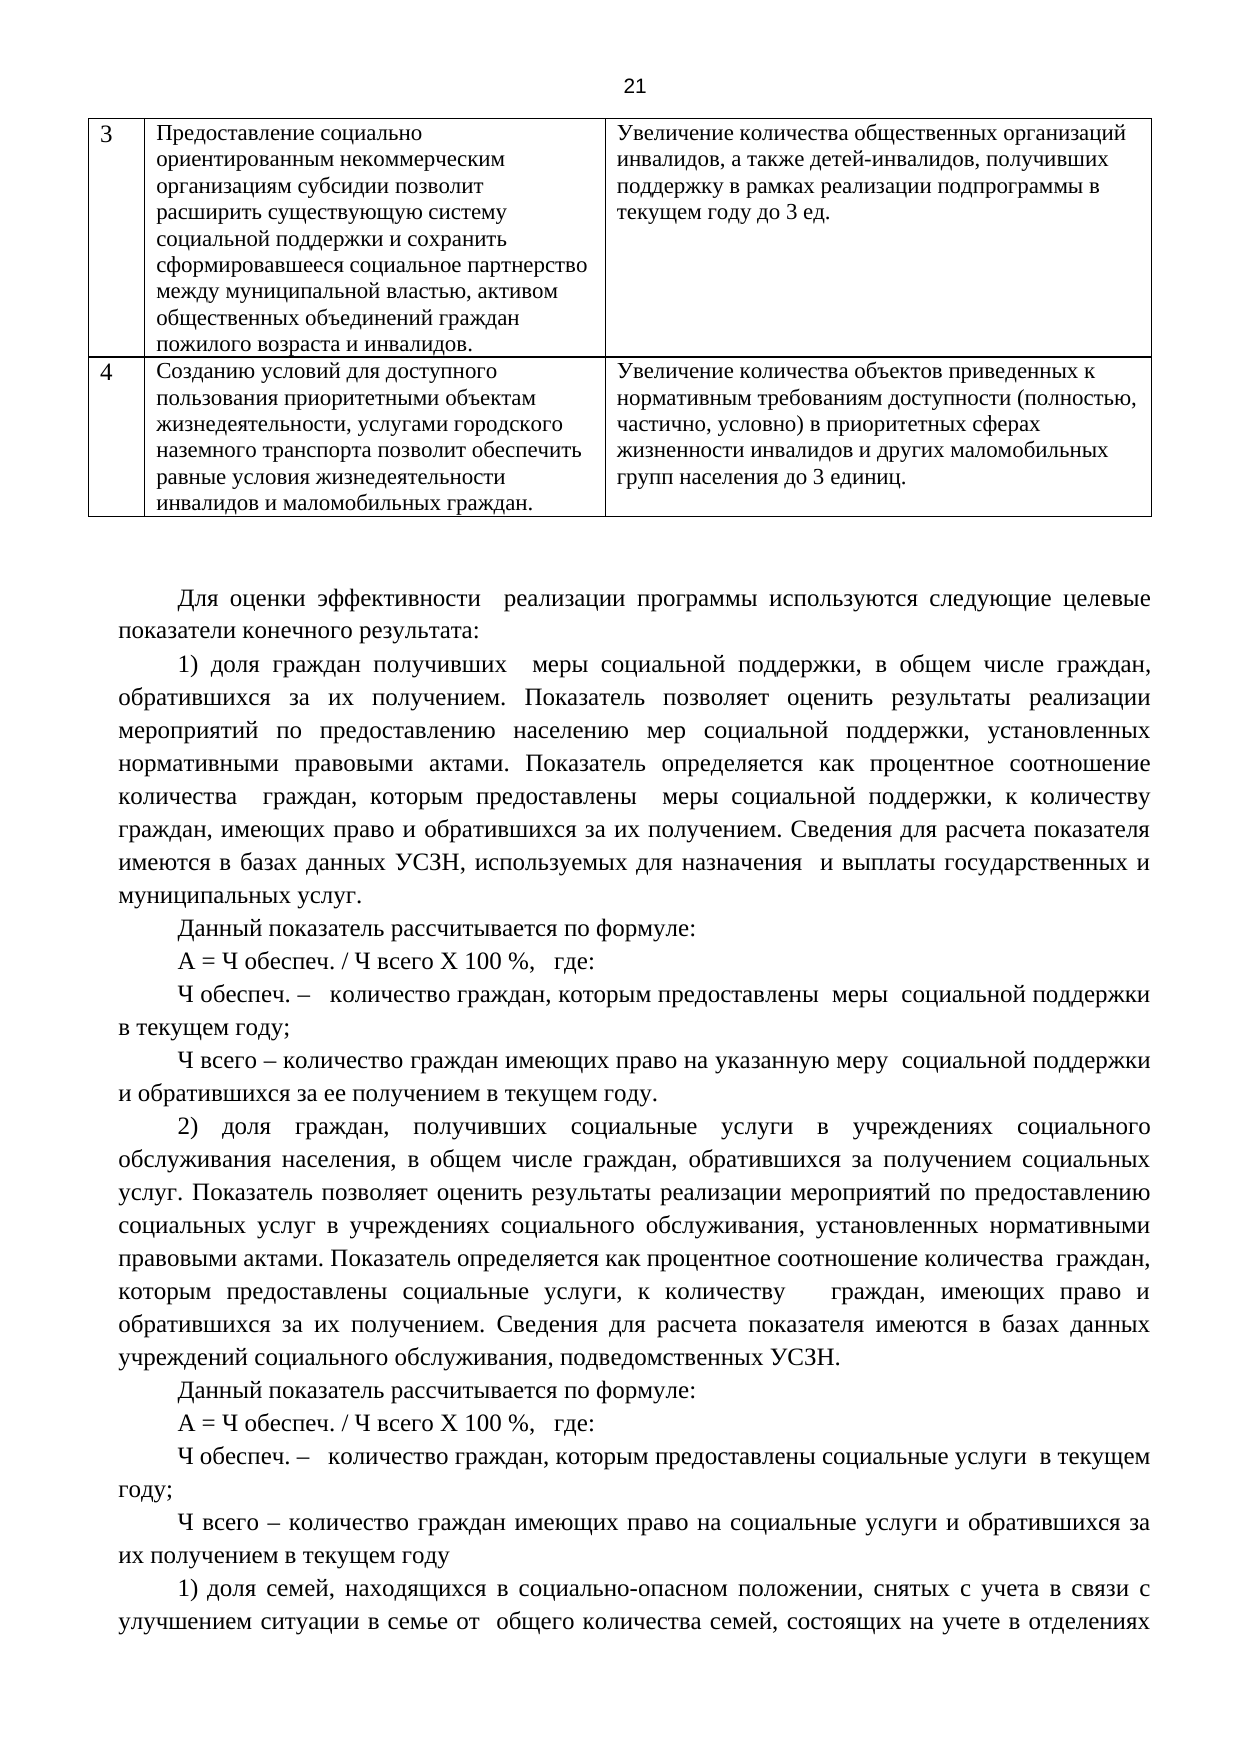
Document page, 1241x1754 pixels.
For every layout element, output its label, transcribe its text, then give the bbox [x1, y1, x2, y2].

text Ч всего – количество граждан имеющих право на указанную меру социальной поддержки и обратившихся за ее получением в текущем году. [118, 1045, 1152, 1107]
table_cell Увеличение количества объектов приведенных к нормативным требованиям доступности (полностью, частично, условно) в приоритетных сферах жизненности инвалидов и других маломобильных групп населения до 3 единиц. [606, 358, 1151, 516]
table_cell 3 [89, 119, 144, 356]
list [118, 1573, 1152, 1635]
text Ч обеспеч. – количество граждан, которым предоставлены социальные услуги в текущем году; [118, 1441, 1152, 1503]
text 2) доля граждан, получивших социальные услуги в учреждениях социального обслуживания населения, в общем числе граждан, обратившихся за получением социальных услуг. Показатель позволяет оценить результаты реализации мероприятий по предоставлению социальных услуг в учреждениях социального обслуживания, установленных нормативными правовыми актами. Показатель определяется как процентное соотношение количества граждан, которым предоставлены социальные услуги, к количеству граждан, имеющих право и обратившихся за их получением. Сведения для расчета показателя имеются в базах данных учреждений социального обслуживания, подведомственных УСЗН. [118, 1111, 1152, 1371]
text Данный показатель рассчитывается по формуле: [118, 1375, 1152, 1404]
text 1) доля граждан получивших меры социальной поддержки, в общем числе граждан, обратившихся за их получением. Показатель позволяет оценить результаты реализации мероприятий по предоставлению населению мер социальной поддержки, установленных нормативными правовыми актами. Показатель определяется как процентное соотношение количества граждан, которым предоставлены меры социальной поддержки, к количеству граждан, имеющих право и обратившихся за их получением. Сведения для расчета показателя имеются в базах данных УСЗН, используемых для назначения и выплаты государственных и муниципальных услуг. [118, 649, 1152, 908]
table_cell 4 [89, 358, 144, 516]
table_cell Предоставление социально ориентированным некоммерческим организациям субсидии позволит расширить существующую систему социальной поддержки и сохранить сформировавшееся социальное партнерство между муниципальной властью, активом общественных объединений граждан пожилого возраста и инвалидов. [145, 119, 605, 356]
text А = Ч обеспеч. / Ч всего Х 100 %, где: [118, 1408, 1152, 1437]
table_cell Созданию условий для доступного пользования приоритетными объектам жизнедеятельности, услугами городского наземного транспорта позволит обеспечить равные условия жизнедеятельности инвалидов и маломобильных граждан. [145, 358, 605, 516]
table_cell Увеличение количества общественных организаций инвалидов, а также детей-инвалидов, получивших поддержку в рамках реализации подпрограммы в текущем году до 3 ед. [606, 119, 1151, 356]
text Ч обеспеч. – количество граждан, которым предоставлены меры социальной поддержки в текущем году; [118, 979, 1152, 1041]
text Ч всего – количество граждан имеющих право на социальные услуги и обратившихся за их получением в текущем году [118, 1507, 1152, 1569]
text Для оценки эффективности реализации программы используются следующие целевые показатели конечного результата: [118, 583, 1152, 644]
text А = Ч обеспеч. / Ч всего Х 100 %, где: [118, 946, 1152, 974]
text Данный показатель рассчитывается по формуле: [118, 913, 1152, 942]
